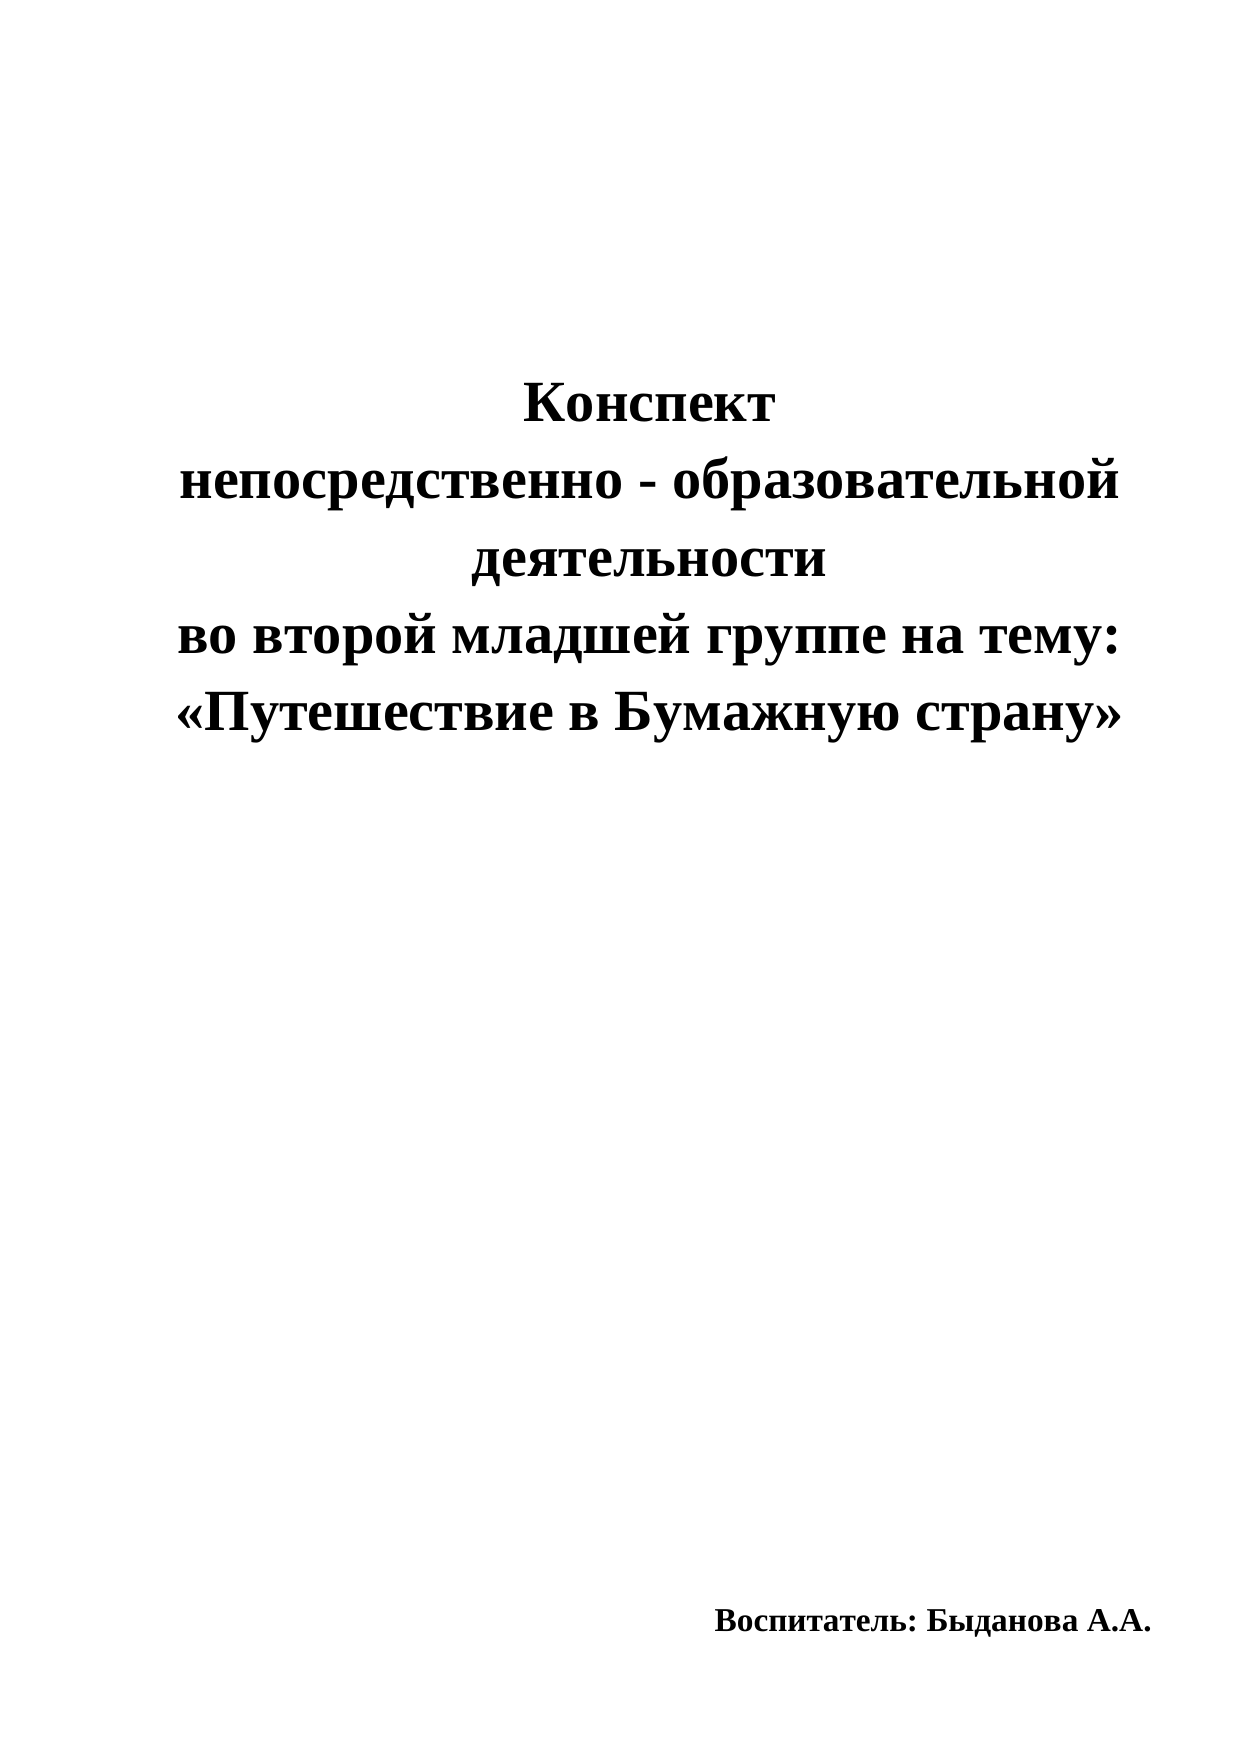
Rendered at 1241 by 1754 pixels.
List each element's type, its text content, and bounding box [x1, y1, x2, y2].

text во второй младшей группе на тему: «Путешествие в Бумажную страну» [148, 599, 1152, 743]
text Воспитатель: Быданова А.А. [148, 1601, 1152, 1639]
text Конспект [148, 367, 1152, 434]
text непосредственно - образовательной деятельности [148, 444, 1152, 589]
